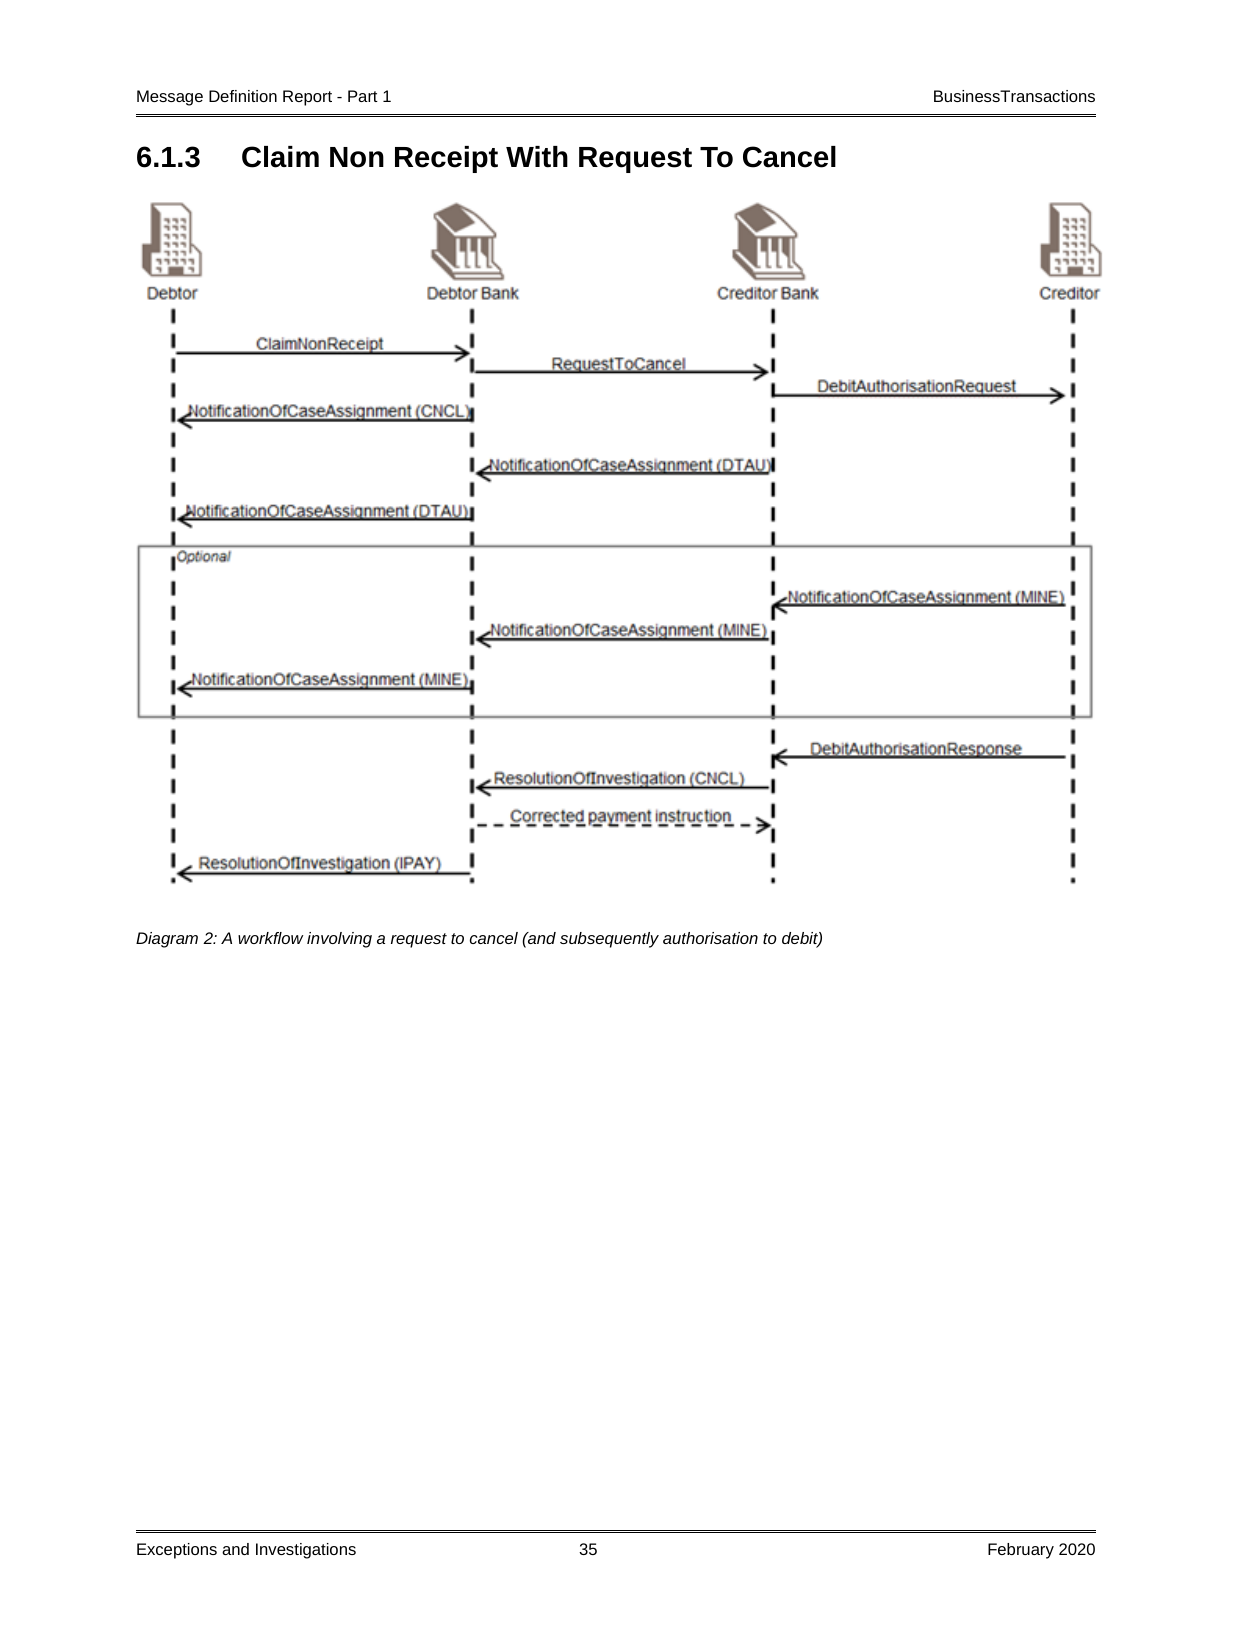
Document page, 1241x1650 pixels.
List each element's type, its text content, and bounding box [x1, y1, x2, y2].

picture [135, 199, 1110, 892]
subtitle Claim Non Receipt With Request To Cancel [136, 141, 1104, 174]
